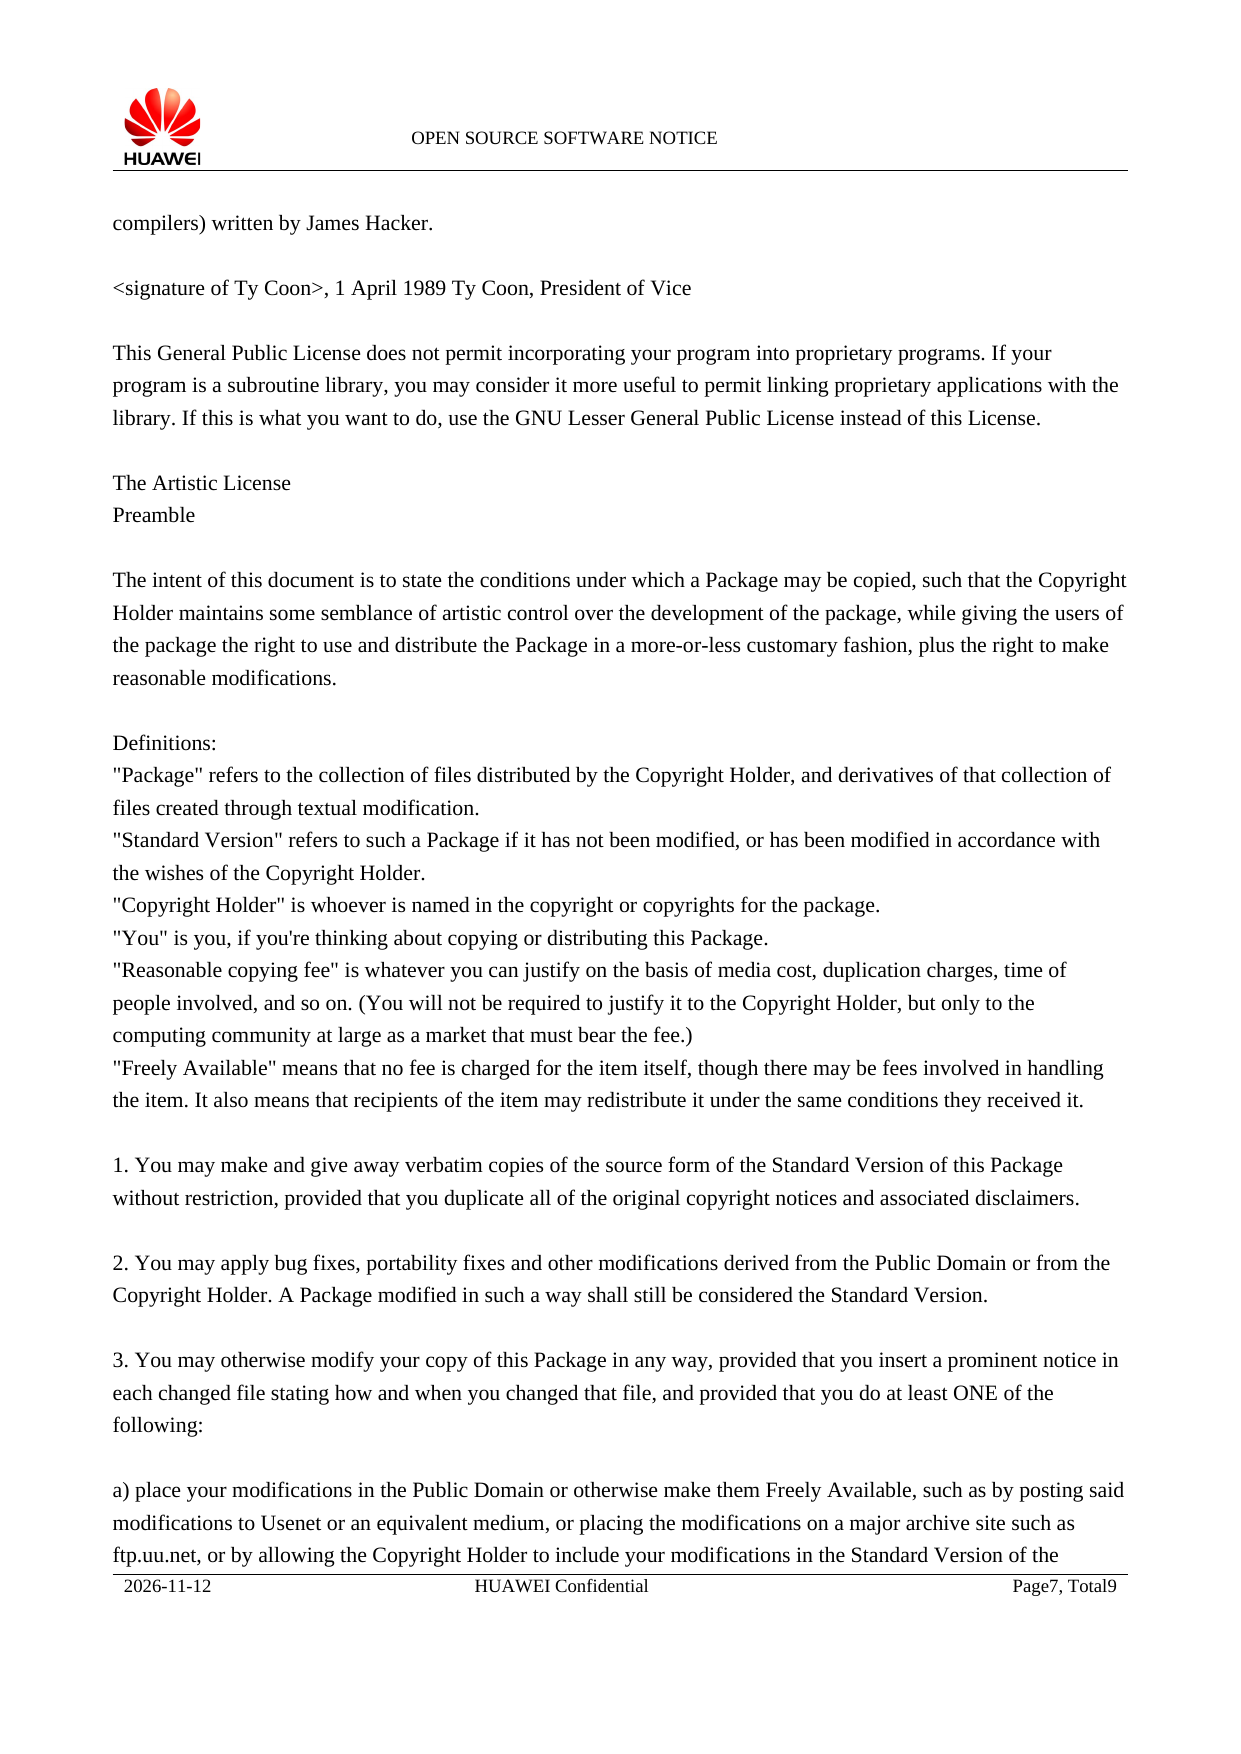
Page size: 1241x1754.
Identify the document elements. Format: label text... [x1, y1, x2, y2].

picture [124, 88, 201, 165]
